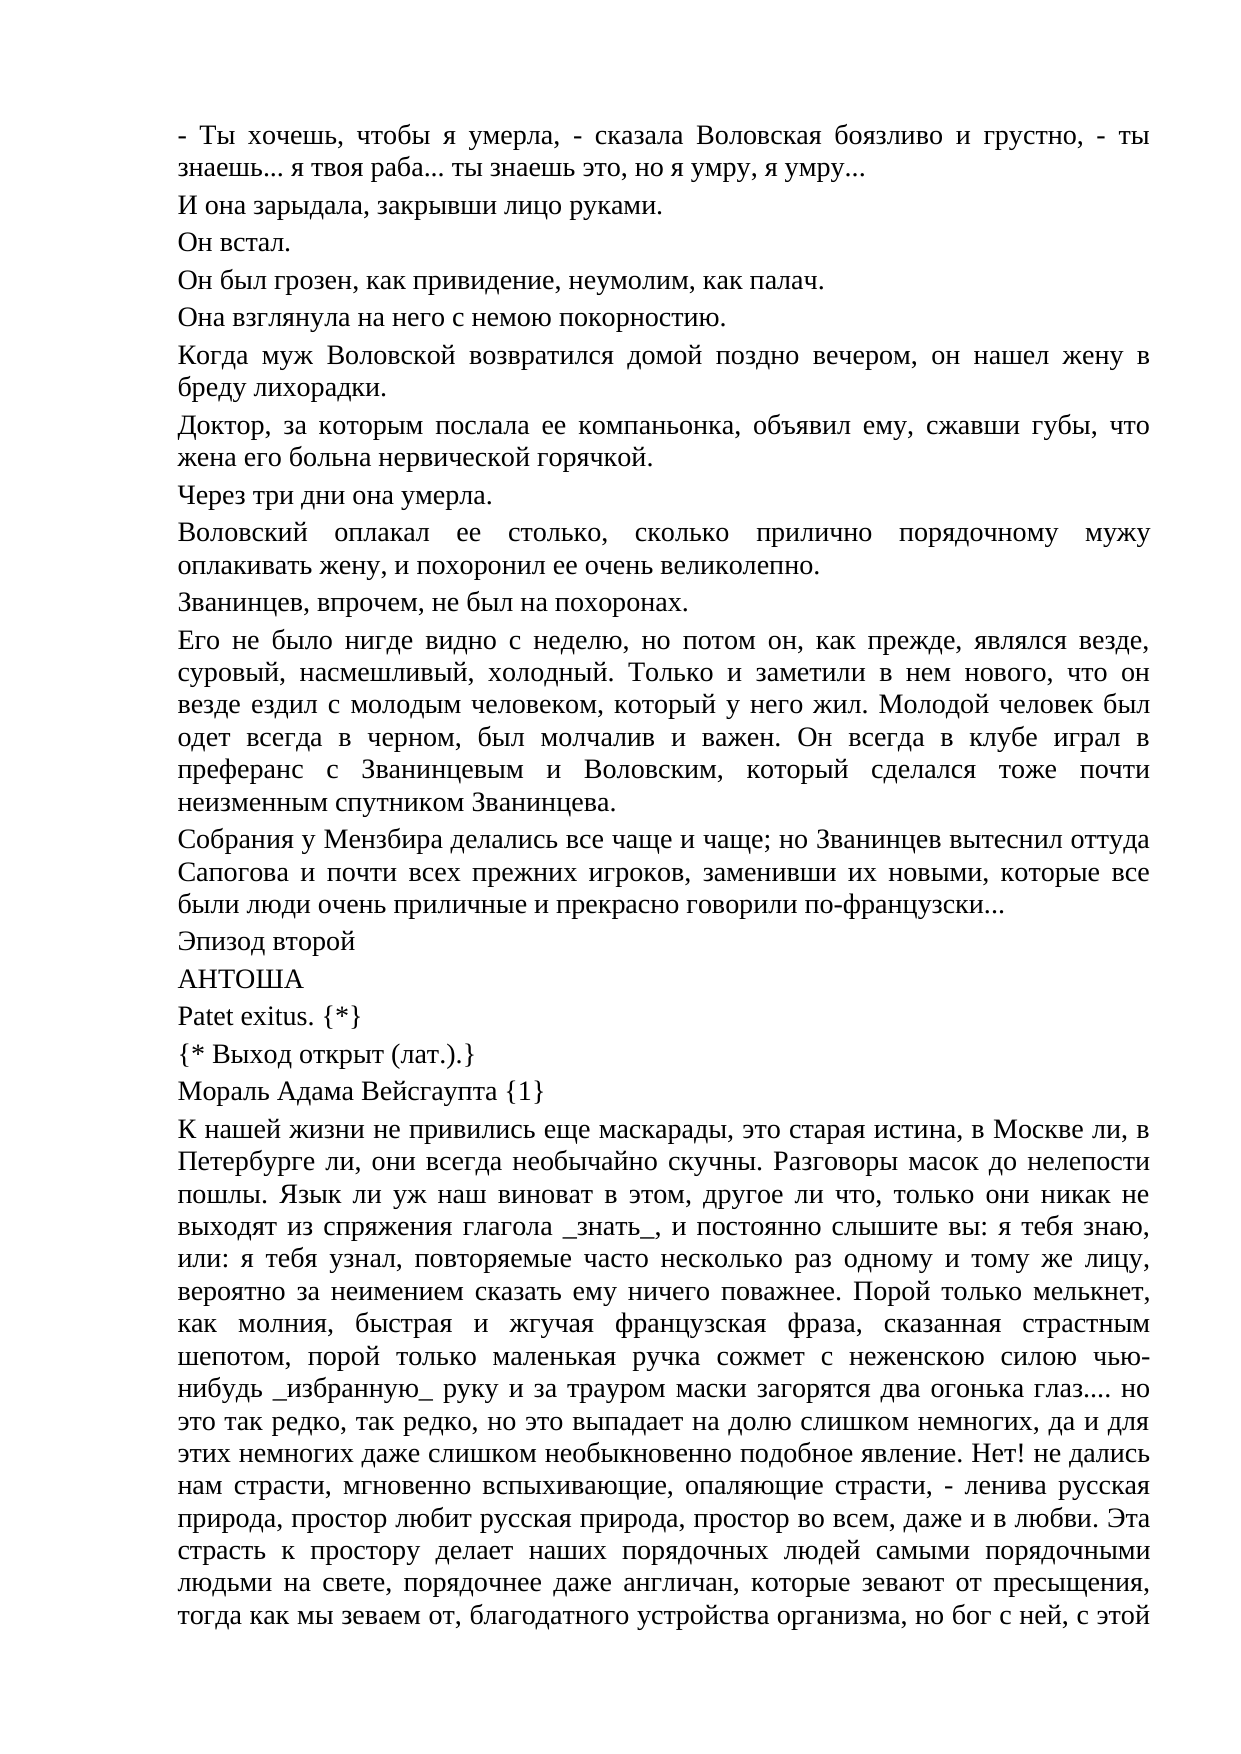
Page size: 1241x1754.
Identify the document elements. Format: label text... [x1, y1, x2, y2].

text Он встал. [177, 226, 1152, 258]
text Через три дни она умерла. [177, 478, 1152, 510]
text Patet exitus. {*} [177, 999, 1152, 1032]
text Эпизод второй [177, 924, 1152, 957]
text Он был грозен, как привидение, неумолим, как палач. [177, 263, 1152, 295]
text Она взглянула на него с немою покорностию. [177, 301, 1152, 333]
text Мораль Адама Вейсгаупта {1} [177, 1074, 1152, 1107]
text Когда муж Воловской возвратился домой поздно вечером, он нашел жену в бреду лихорадки. [177, 338, 1152, 403]
text Званинцев, впрочем, не был на похоронах. [177, 585, 1152, 618]
text АНТОША [177, 962, 1152, 994]
text Его не было нигде видно с неделю, но потом он, как прежде, являлся везде, суровый, насмешливый, холодный. Только и заметили в нем нового, что он везде ездил с молодым человеком, который у него жил. Молодой человек был одет всегда в черном, был молчалив и важен. Он всегда в клубе играл в преферанс с Званинцевым и Воловским, который сделался тоже почти неизменным спутником Званинцева. [177, 623, 1152, 817]
text - Ты хочешь, чтобы я умерла, - сказала Воловская боязливо и грустно, - ты знаешь... я твоя раба... ты знаешь это, но я умру, я умру... [177, 118, 1152, 183]
text Воловский оплакал ее столько, сколько прилично порядочному мужу оплакивать жену, и похоронил ее очень великолепно. [177, 515, 1152, 580]
text Собрания у Мензбира делались все чаще и чаще; но Званинцев вытеснил оттуда Сапогова и почти всех прежних игроков, заменивши их новыми, которые все были люди очень приличные и прекрасно говорили по-французски... [177, 822, 1152, 919]
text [177, 1112, 1152, 1630]
text И она зарыдала, закрывши лицо руками. [177, 188, 1152, 220]
text {* Выход открыт (лат.).} [177, 1037, 1152, 1069]
text Доктор, за которым послала ее компаньонка, объявил ему, сжавши губы, что жена его больна нервической горячкой. [177, 408, 1152, 473]
